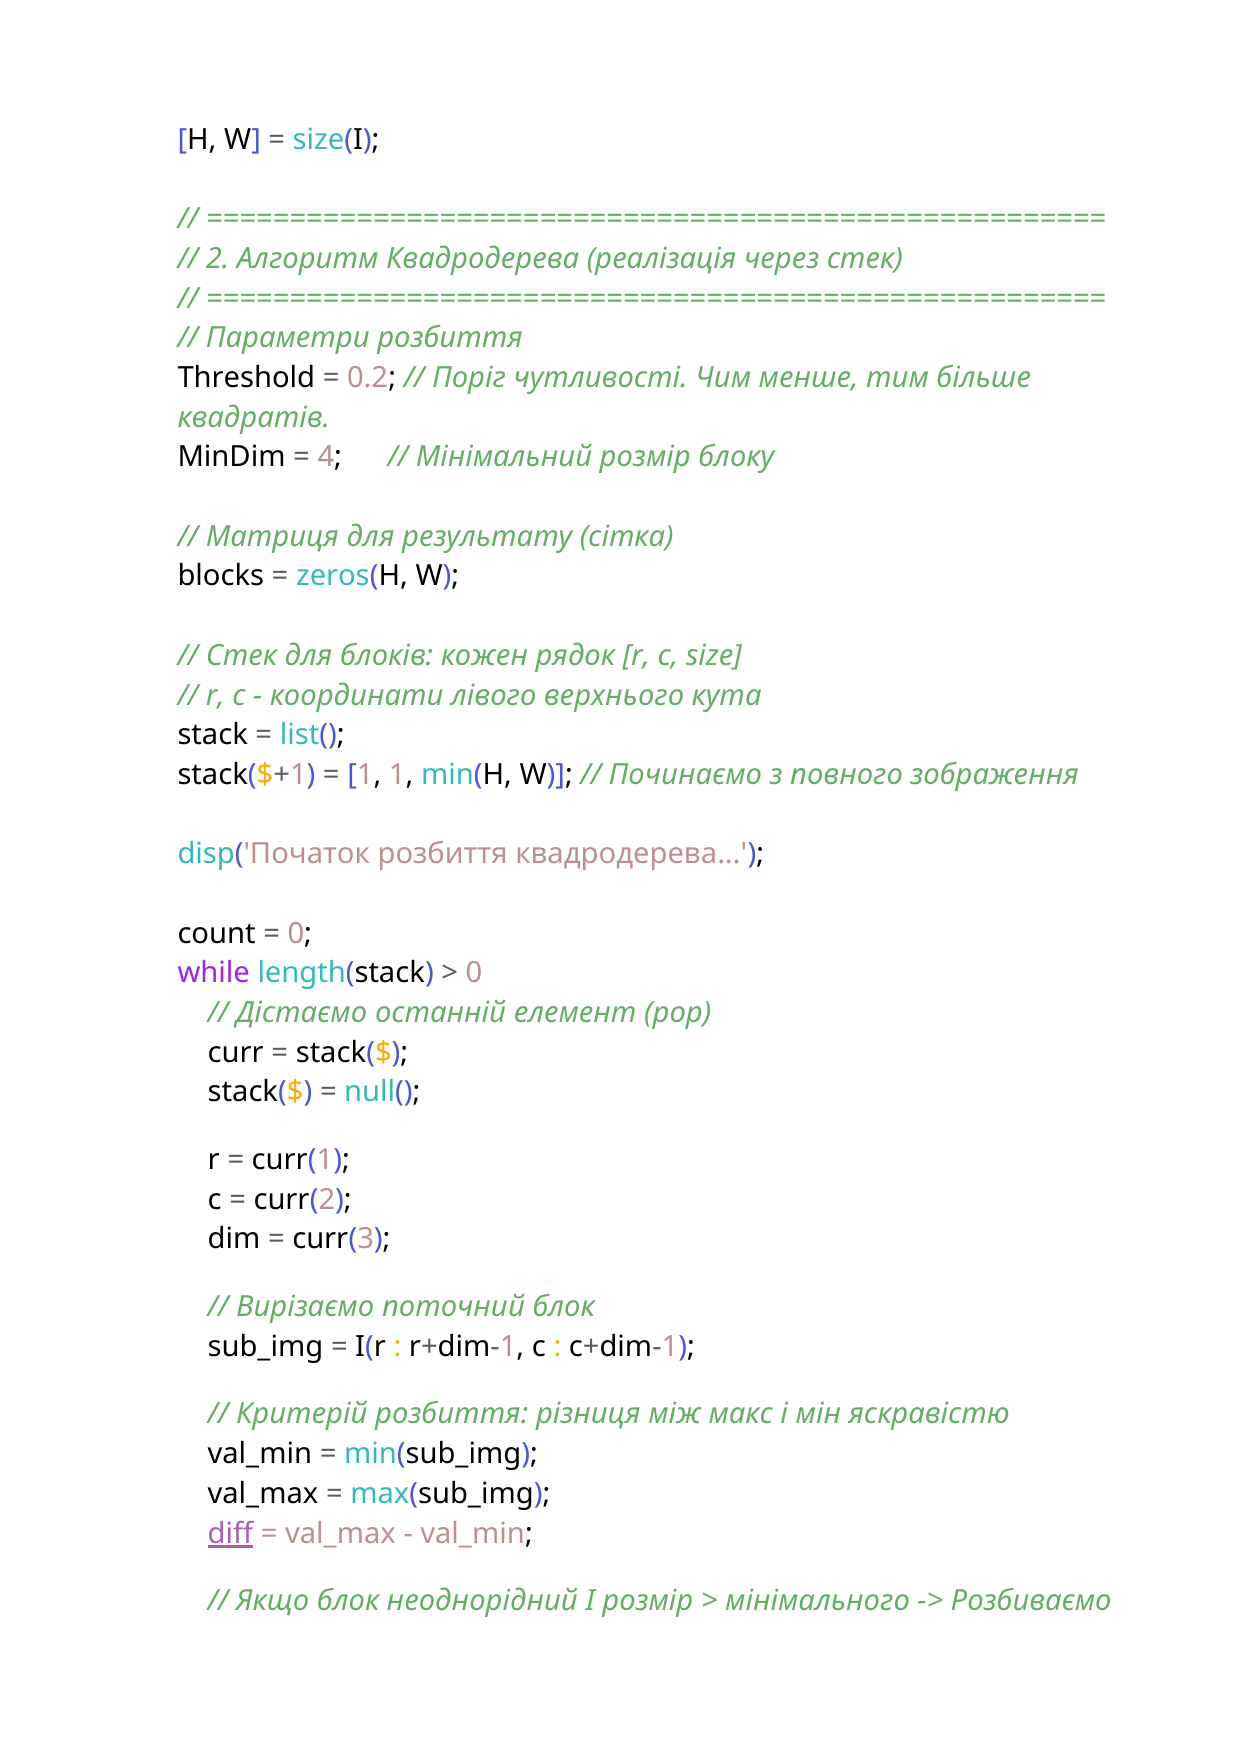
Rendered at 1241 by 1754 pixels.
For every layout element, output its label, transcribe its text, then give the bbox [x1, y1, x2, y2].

text val_min = min(sub_img); [177, 1432, 1152, 1472]
text // Вирізаємо поточний блок [177, 1285, 1152, 1325]
text // ====================================================== [177, 277, 1152, 317]
text // Дістаємо останній елемент (pop) [177, 991, 1152, 1031]
text // Якщо блок неоднорідний І розмір > мінімального -> Розбиваємо [177, 1579, 1152, 1619]
text stack($) = null(); [177, 1071, 1152, 1110]
text c = curr(2); [177, 1178, 1152, 1218]
text diff = val_max - val_min; [177, 1512, 1152, 1552]
text // ====================================================== [177, 197, 1152, 237]
text stack($+1) = [1, 1, min(H, W)]; // Починаємо з повного зображення [177, 753, 1152, 793]
text while length(stack) > 0 [177, 952, 1152, 991]
text dim = curr(3); [177, 1218, 1152, 1257]
text // 2. Алгоритм Квадродерева (реалізація через стек) [177, 237, 1152, 277]
text // Стек для блоків: кожен рядок [r, c, size] [177, 634, 1152, 674]
text stack = list(); [177, 713, 1152, 753]
text sub_img = I(r : r+dim-1, c : c+dim-1); [177, 1325, 1152, 1365]
text count = 0; [177, 912, 1152, 952]
text // Матриця для результату (сітка) [177, 515, 1152, 555]
text // Параметри розбиття [177, 317, 1152, 356]
text // r, c - координати лівого верхнього кута [177, 674, 1152, 713]
text disp('Початок розбиття квадродерева...'); [177, 832, 1152, 872]
text MinDim = 4; // Мінімальний розмір блоку [177, 436, 1152, 475]
text r = curr(1); [177, 1138, 1152, 1178]
text curr = stack($); [177, 1031, 1152, 1071]
text [H, W] = size(I); [177, 118, 1152, 158]
text Threshold = 0.2; // Поріг чутливості. Чим менше, тим більше квадратів. [177, 356, 1152, 436]
text // Критерій розбиття: різниця між макс і мін яскравістю [177, 1393, 1152, 1432]
text val_max = max(sub_img); [177, 1472, 1152, 1512]
text blocks = zeros(H, W); [177, 555, 1152, 594]
